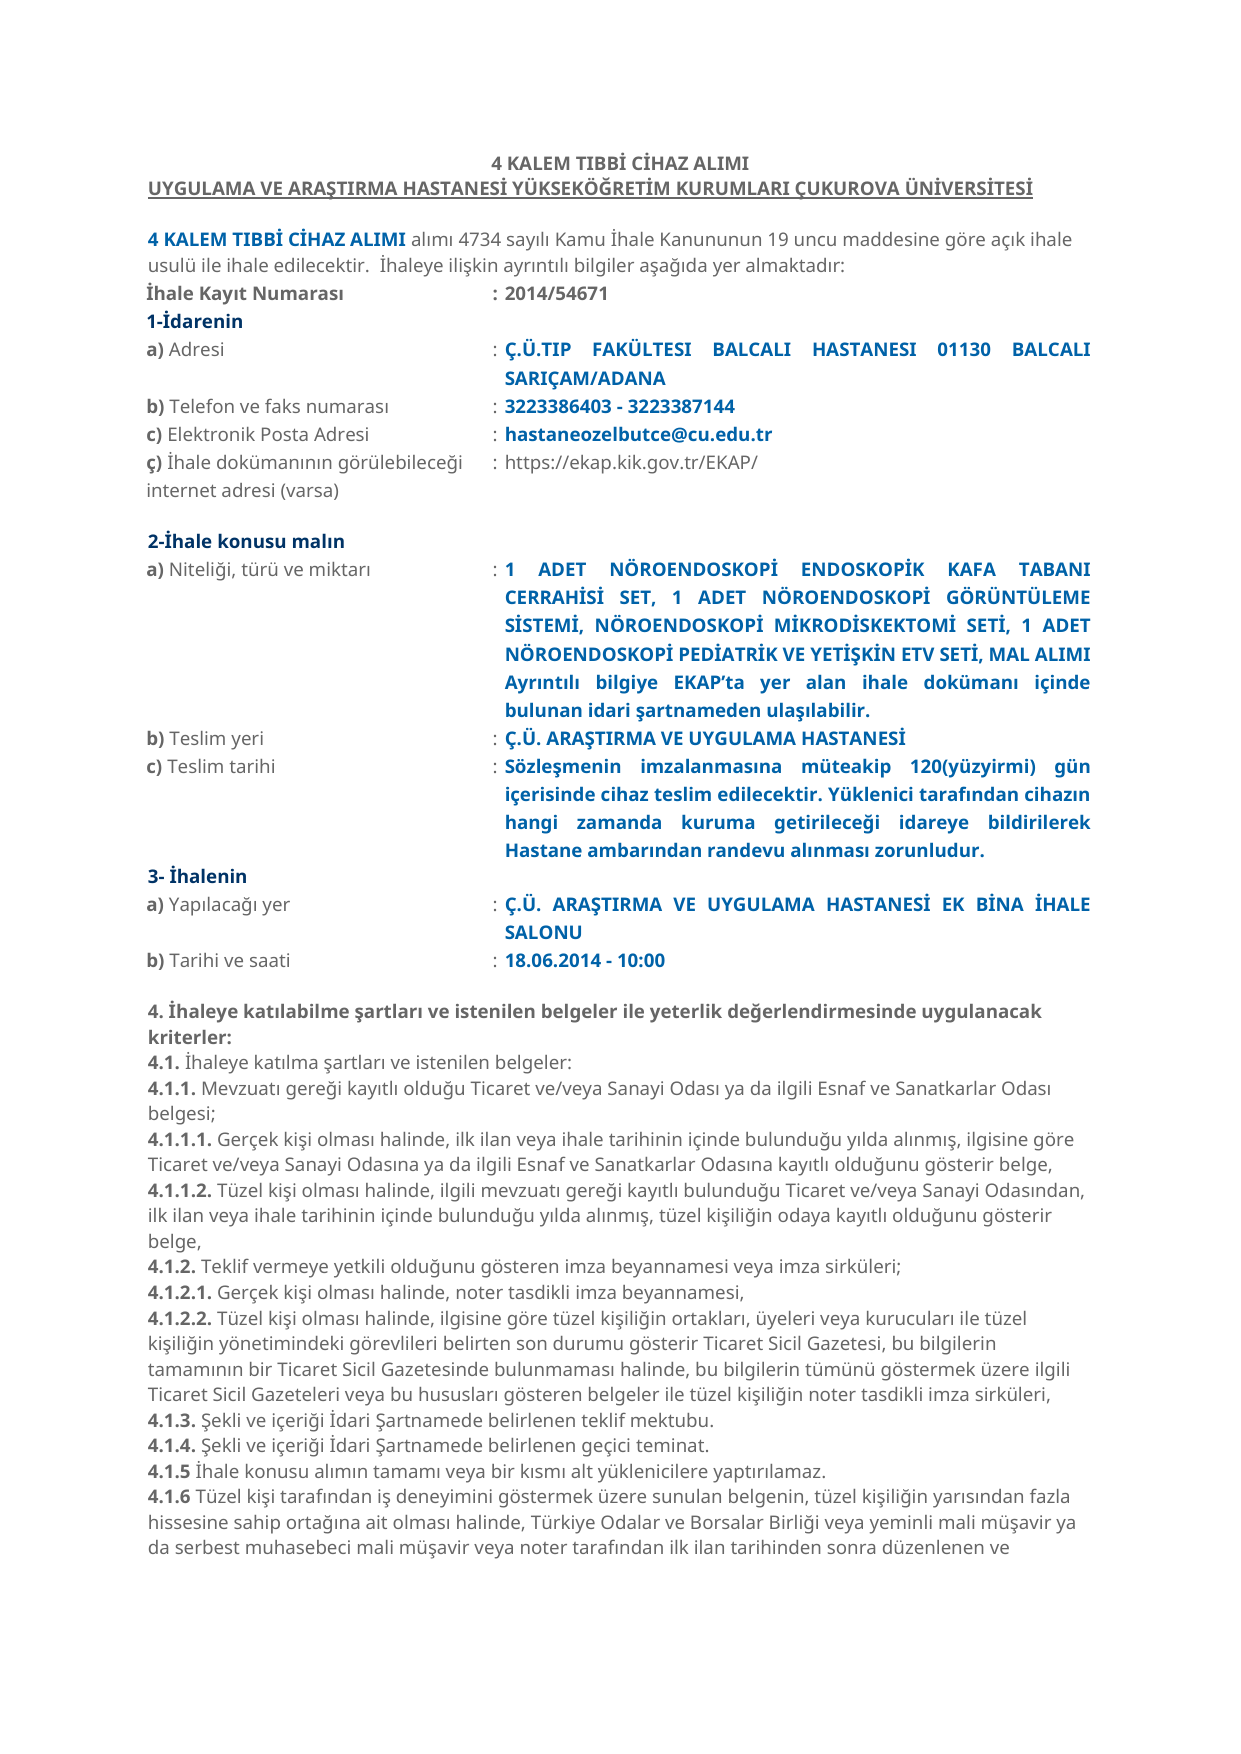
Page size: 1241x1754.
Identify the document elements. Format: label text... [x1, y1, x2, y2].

table_cell 18.06.2014 - 10:00 [505, 945, 1091, 973]
table_cell a) Adresi [146, 334, 492, 390]
text 3- İhalenin [148, 863, 1093, 889]
table_header a) Niteliği, türü ve miktarı [146, 554, 492, 723]
table_header Ç.Ü. ARAŞTIRMA VE UYGULAMA HASTANESİ EK BİNA İHALE SALONU [505, 889, 1091, 945]
table_header a) Yapılacağı yer [146, 889, 492, 945]
table_cell 3223386403 - 3223387144 [505, 390, 1091, 418]
table_header 1 ADET NÖROENDOSKOPİ ENDOSKOPİK KAFA TABANI CERRAHİSİ SET, 1 ADET NÖROENDOSKOPİ GÖRÜNTÜLEME SİSTEMİ, NÖROENDOSKOPİ MİKRODİSKEKTOMİ SETİ, 1 ADET NÖROENDOSKOPİ PEDİATRİK VE YETİŞKİN ETV SETİ, MAL ALIMI Ayrıntılı bilgiye EKAP’ta yer alan ihale dokümanı içinde bulunan idari şartnameden ulaşılabilir. [505, 554, 1091, 723]
table_cell hastaneozelbutce@cu.edu.tr [505, 419, 1091, 447]
table_cell c) Teslim tarihi [146, 751, 492, 863]
table_cell b) Tarihi ve saati [146, 945, 492, 973]
table_cell Sözleşmenin imzalanmasına müteakip 120(yüzyirmi) gün içerisinde cihaz teslim edilecektir. Yüklenici tarafından cihazın hangi zamanda kuruma getirileceği idareye bildirilerek Hastane ambarından randevu alınması zorunludur. [505, 751, 1091, 863]
table_cell https://ekap.kik.gov.tr/EKAP/ [505, 447, 1091, 503]
table_cell b) Teslim yeri [146, 723, 492, 751]
table_cell Ç.Ü.TIP FAKÜLTESI BALCALI HASTANESI 01130 BALCALI SARIÇAM/ADANA [505, 334, 1091, 390]
table_cell b) Telefon ve faks numarası [146, 390, 492, 418]
table_cell Ç.Ü. ARAŞTIRMA VE UYGULAMA HASTANESİ [505, 723, 1091, 751]
text 2-İhale konusu malın [148, 503, 1093, 554]
table_cell c) Elektronik Posta Adresi [146, 419, 492, 447]
text 4 KALEM TIBBİ CİHAZ ALIMI [148, 148, 1093, 176]
table_header İhale Kayıt Numarası [146, 278, 492, 306]
table_cell ç) İhale dokümanının görülebileceği internet adresi (varsa) [146, 447, 492, 503]
table_header 1-İdarenin [146, 306, 1091, 334]
table_header 2014/54671 [505, 278, 1091, 306]
text UYGULAMA VE ARAŞTIRMA HASTANESİ YÜKSEKÖĞRETİM KURUMLARI ÇUKUROVA ÜNİVERSİTESİ 4 KALEM TIBBİ CİHAZ ALIMI alımı 4734 sayılı Kamu İhale Kanununun 19 uncu maddesine göre açık ihale usulü ile ihale edilecektir. İhaleye ilişkin ayrıntılı bilgiler aşağıda yer almaktadır: [148, 176, 1093, 278]
